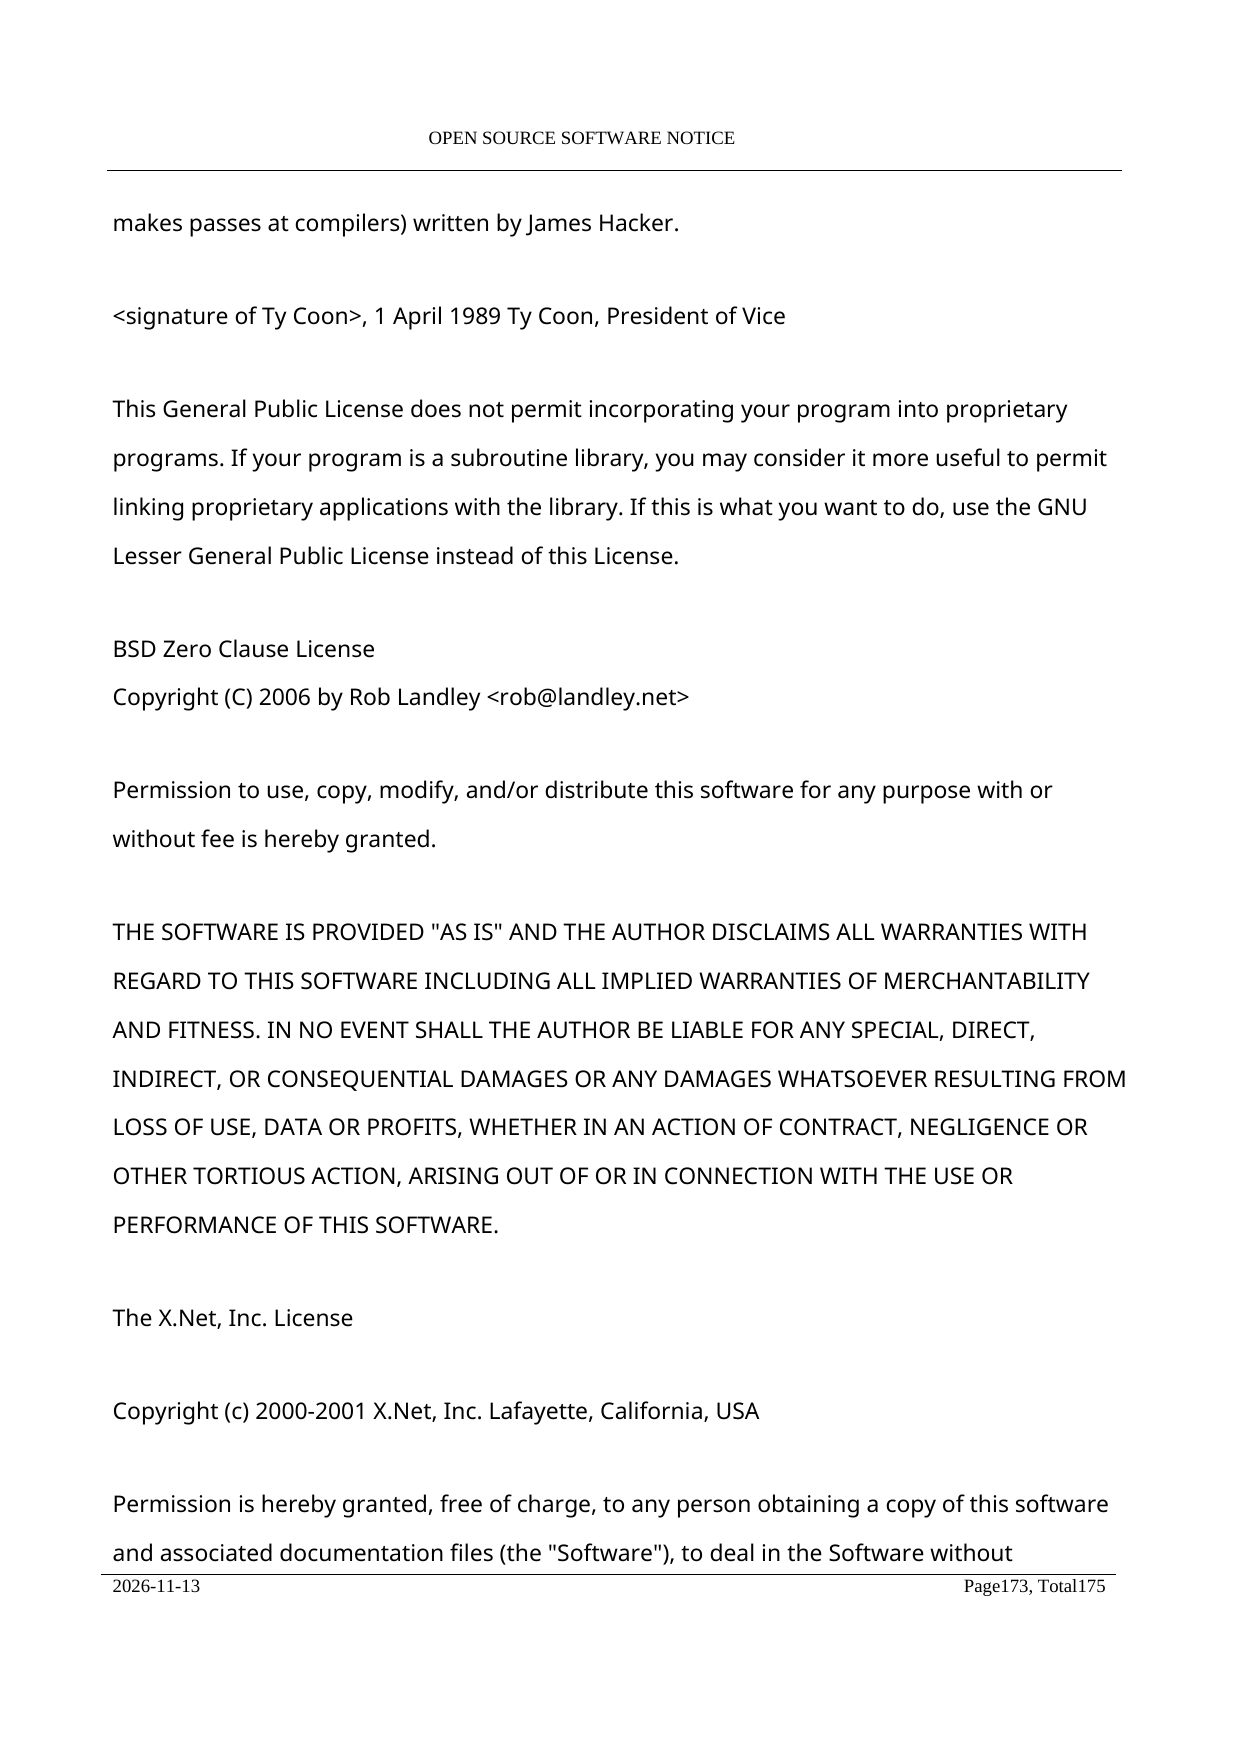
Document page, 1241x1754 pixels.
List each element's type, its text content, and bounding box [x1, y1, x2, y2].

text Permission to use, copy, modify, and/or distribute this software for any purpose with or without fee is hereby granted. [112, 774, 1128, 855]
text The X.Net, Inc. License [112, 1301, 1128, 1334]
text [112, 206, 1128, 239]
text Copyright (C) 2006 by Rob Landley <rob@landley.net> [112, 680, 1128, 713]
text <signature of Ty Coon>, 1 April 1989 Ty Coon, President of Vice [112, 299, 1128, 332]
text THE SOFTWARE IS PROVIDED "AS IS" AND THE AUTHOR DISCLAIMS ALL WARRANTIES WITH REGARD TO THIS SOFTWARE INCLUDING ALL IMPLIED WARRANTIES OF MERCHANTABILITY AND FITNESS. IN NO EVENT SHALL THE AUTHOR BE LIABLE FOR ANY SPECIAL, DIRECT, INDIRECT, OR CONSEQUENTIAL DAMAGES OR ANY DAMAGES WHATSOEVER RESULTING FROM LOSS OF USE, DATA OR PROFITS, WHETHER IN AN ACTION OF CONTRACT, NEGLIGENCE OR OTHER TORTIOUS ACTION, ARISING OUT OF OR IN CONNECTION WITH THE USE OR PERFORMANCE OF THIS SOFTWARE. [112, 916, 1128, 1241]
text This General Public License does not permit incorporating your program into proprietary programs. If your program is a subroutine library, you may consider it more useful to permit linking proprietary applications with the library. If this is what you want to do, use the GNU Lesser General Public License instead of this License. [112, 393, 1128, 572]
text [112, 1488, 1128, 1569]
text Copyright (c) 2000-2001 X.Net, Inc. Lafayette, California, USA [112, 1394, 1128, 1427]
text BSD Zero Clause License [112, 632, 1128, 665]
